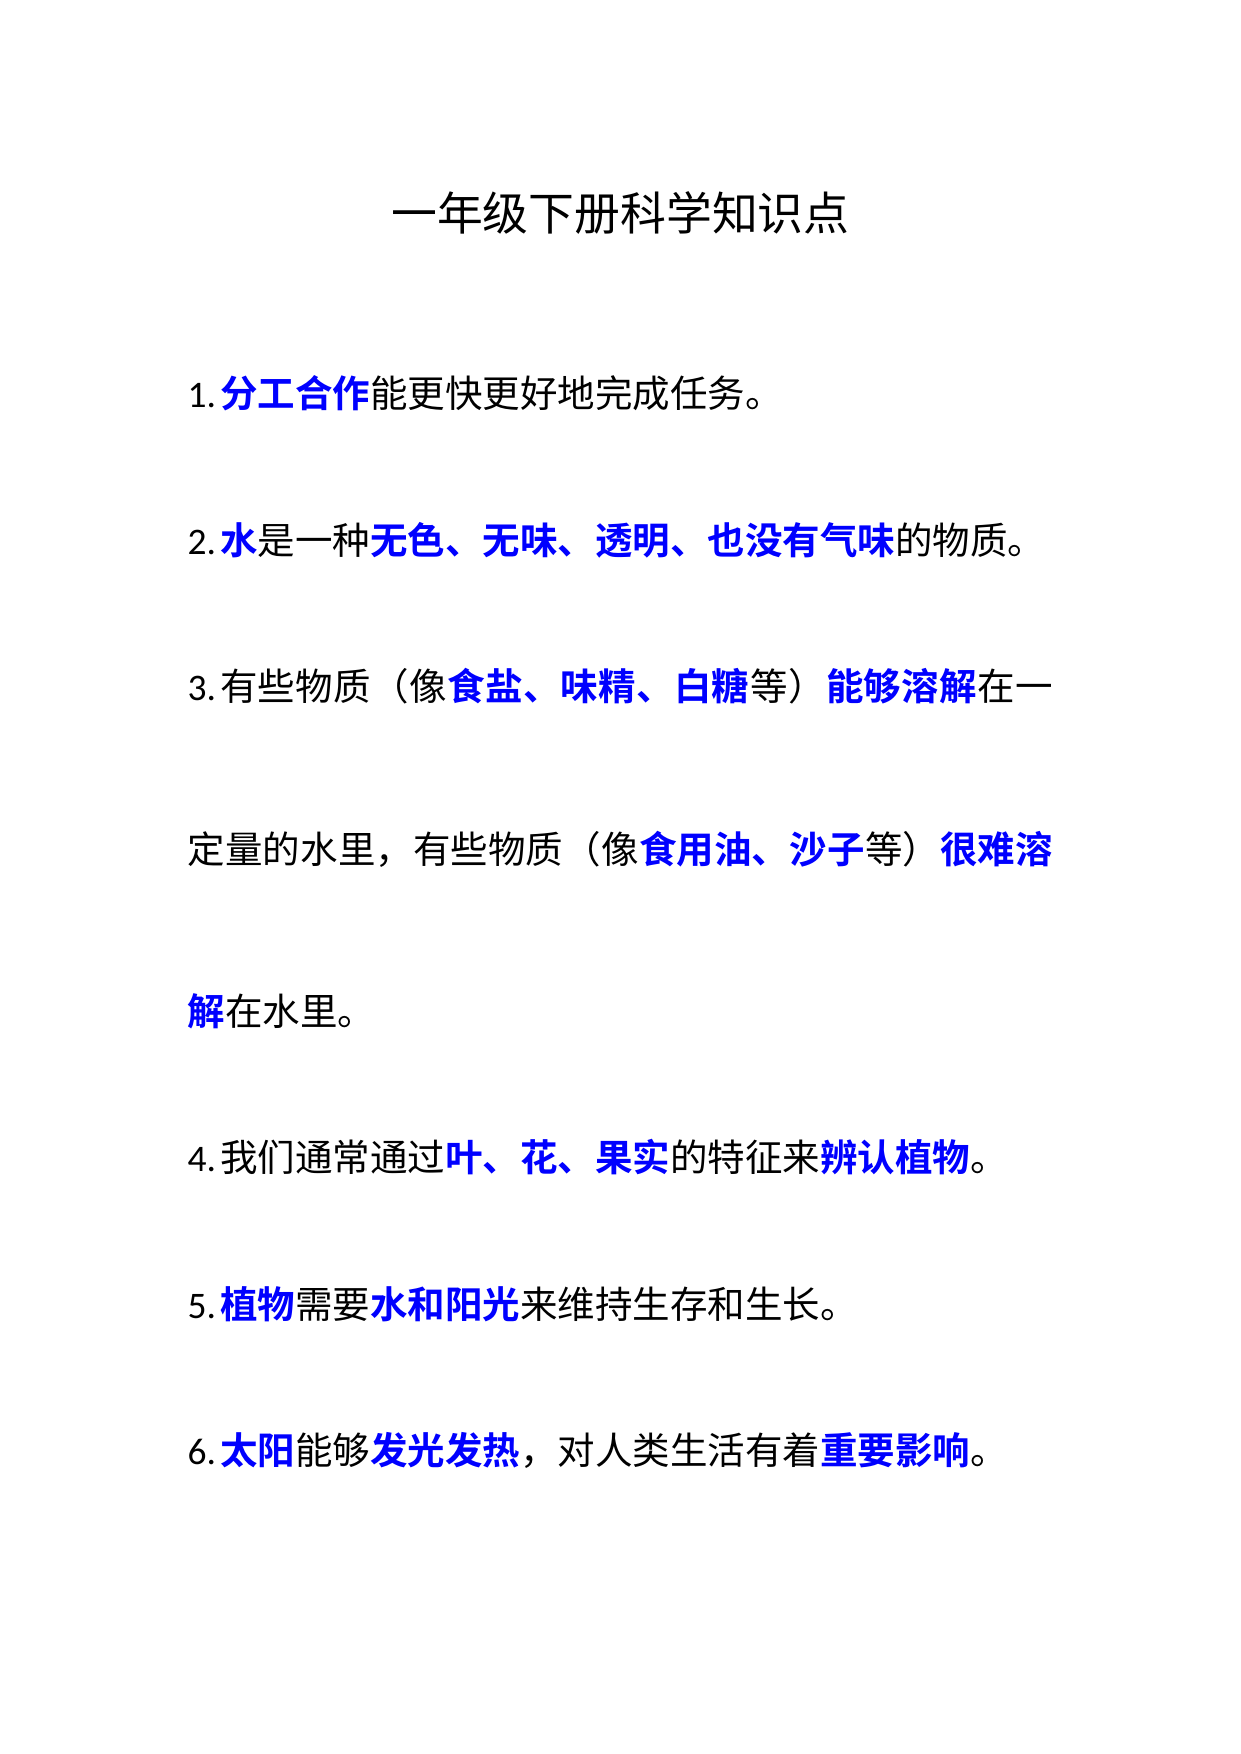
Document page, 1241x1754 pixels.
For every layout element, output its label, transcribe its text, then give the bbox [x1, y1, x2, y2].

list 植物需要水和阳光来维持生存和生长。 [187, 1269, 1053, 1334]
list 我们通常通过叶、花、果实的特征来辨认植物。 [187, 1123, 1053, 1188]
list 水是一种无色、无味、透明、也没有气味的物质。 [187, 505, 1053, 570]
text 一年级下册科学知识点 [187, 162, 1053, 259]
list 有些物质（像食盐、味精、白糖等）能够溶解在一定量的水里，有些物质（像食用油、沙子等）很难溶解在水里。 [187, 652, 1053, 1042]
list 分工合作能更快更好地完成任务。 [187, 359, 1053, 424]
list 太阳能够发光发热，对人类生活有着重要影响。 [187, 1416, 1053, 1481]
